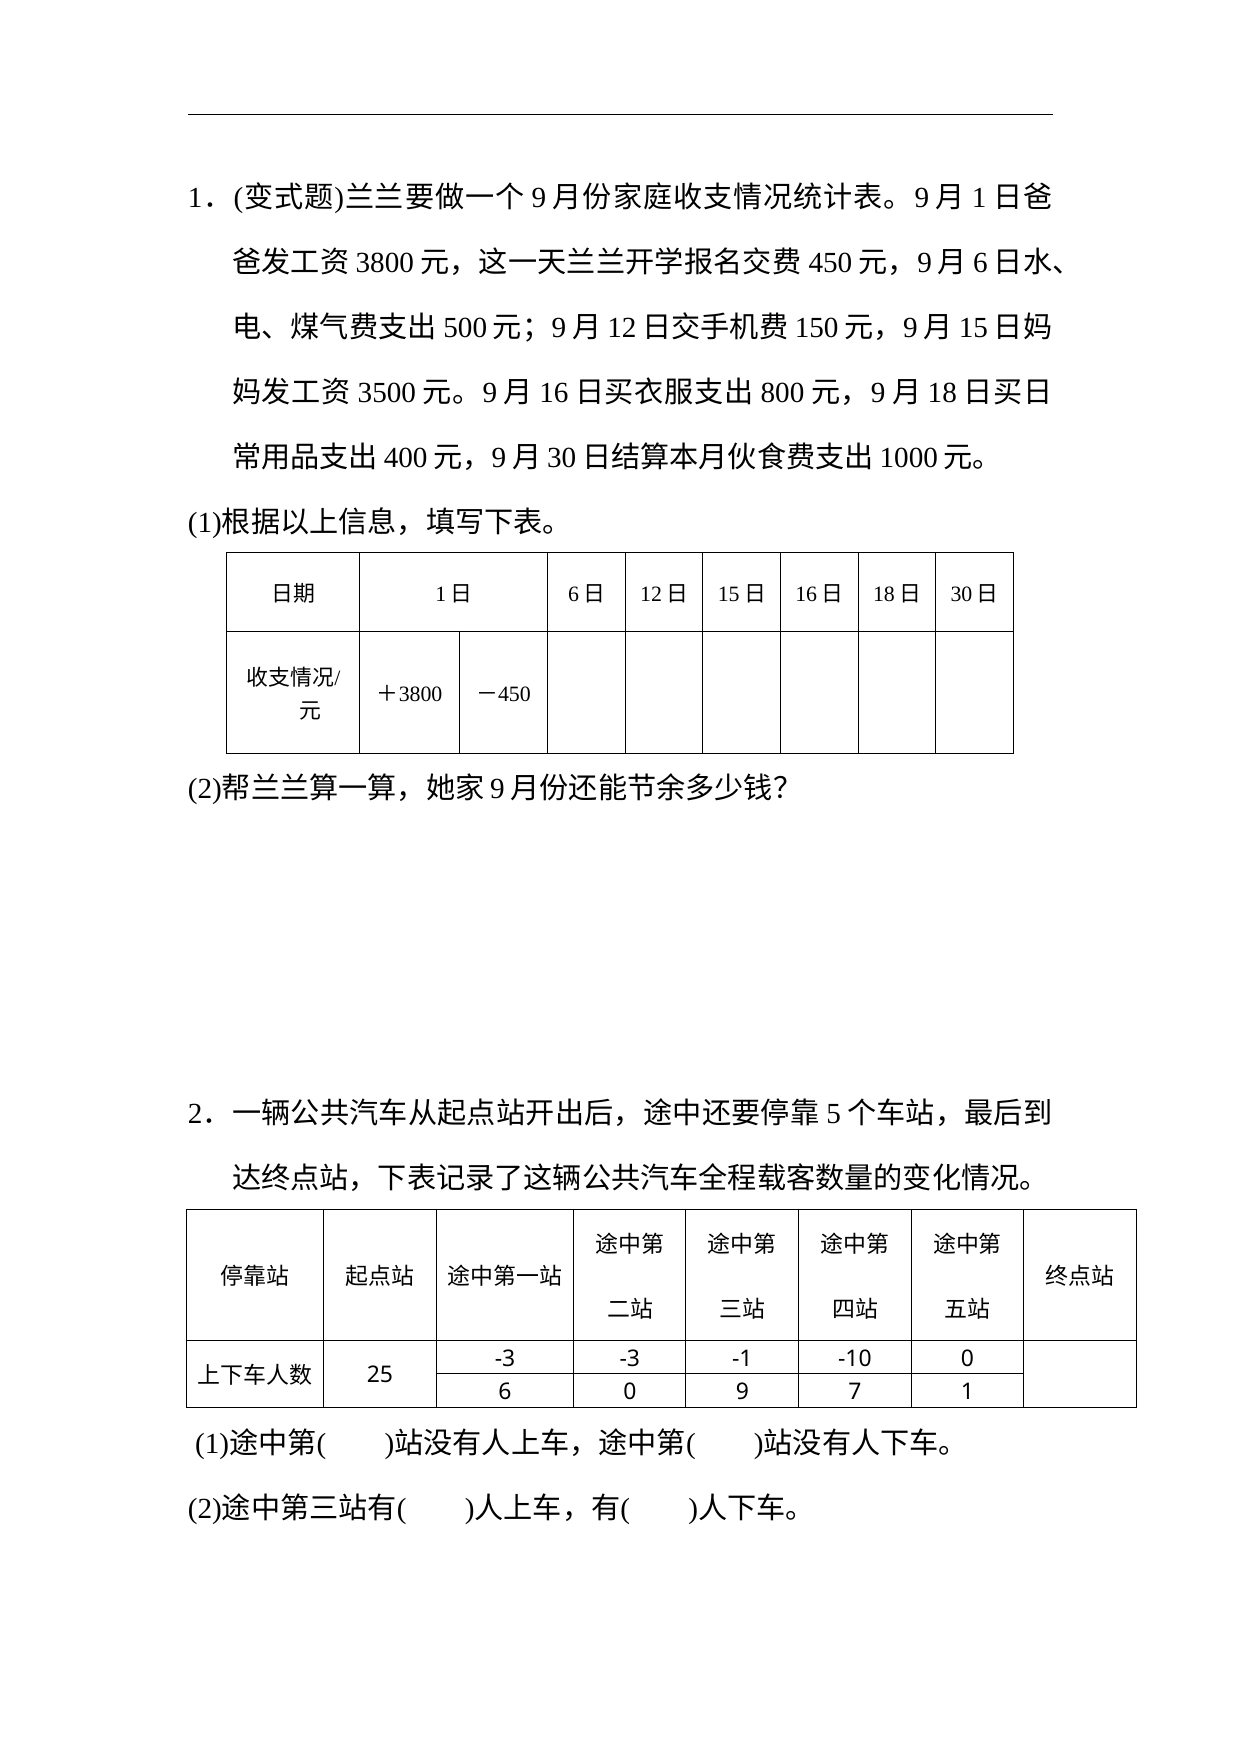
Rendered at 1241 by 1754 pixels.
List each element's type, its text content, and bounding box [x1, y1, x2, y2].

table_cell 7 [799, 1374, 911, 1407]
table_cell [703, 632, 780, 753]
table_cell 1 [912, 1374, 1023, 1407]
table_header 途中第五站 [912, 1210, 1023, 1340]
table_cell -1 [686, 1341, 798, 1373]
table_header 6日 [548, 553, 625, 631]
table_header 16日 [781, 553, 858, 631]
table_header 途中第一站 [437, 1210, 573, 1340]
table_cell [1024, 1341, 1136, 1407]
text 1．(变式题)兰兰要做一个9月份家庭收支情况统计表。9月1日爸爸发工资3800元，这一天兰兰开学报名交费450元，9月6日水、电、煤气费支出500元；9月12日交手机费150元，9月15日妈妈发工资3500元。9月16日买衣服支出800元，9月18日买日常用品支出400元，9月30日结算本月伙食费支出1000元。 [188, 162, 1053, 487]
table_header 起点站 [324, 1210, 436, 1340]
table_cell [936, 632, 1013, 753]
table_cell [859, 632, 935, 753]
table_cell 6 [437, 1374, 573, 1407]
table_cell -10 [799, 1341, 911, 1373]
table_cell -3 [574, 1341, 685, 1373]
table_header 途中第三站 [686, 1210, 798, 1340]
text 2．一辆公共汽车从起点站开出后，途中还要停靠5个车站，最后到达终点站，下表记录了这辆公共汽车全程载客数量的变化情况。 [188, 1079, 1053, 1209]
table_cell 上下车人数 [187, 1341, 323, 1407]
table_header 15日 [703, 553, 780, 631]
table_cell 25 [324, 1341, 436, 1407]
table_cell -3 [437, 1341, 573, 1373]
table_header 30日 [936, 553, 1013, 631]
table_cell 收支情况/元 [227, 632, 359, 753]
table_header 18日 [859, 553, 935, 631]
table_header 日期 [227, 553, 359, 631]
table_cell [548, 632, 625, 753]
table_header 12日 [626, 553, 702, 631]
table_header 1日 [360, 553, 547, 631]
table_cell 9 [686, 1374, 798, 1407]
table_cell [626, 632, 702, 753]
table_header 停靠站 [187, 1210, 323, 1340]
text (1)根据以上信息，填写下表。 [188, 487, 1053, 552]
text (2)途中第三站有( )人上车，有( )人下车。 [188, 1473, 1053, 1538]
table_cell －450 [460, 632, 547, 753]
table_cell ＋3800 [360, 632, 459, 753]
text (2)帮兰兰算一算，她家9月份还能节余多少钱？ [188, 754, 1053, 819]
table_header 途中第二站 [574, 1210, 685, 1340]
table_header 途中第四站 [799, 1210, 911, 1340]
table_cell 0 [574, 1374, 685, 1407]
table_cell [781, 632, 858, 753]
table_cell 0 [912, 1341, 1023, 1373]
text (1)途中第( )站没有人上车，途中第( )站没有人下车。 [188, 1408, 1053, 1473]
table_header 终点站 [1024, 1210, 1136, 1340]
